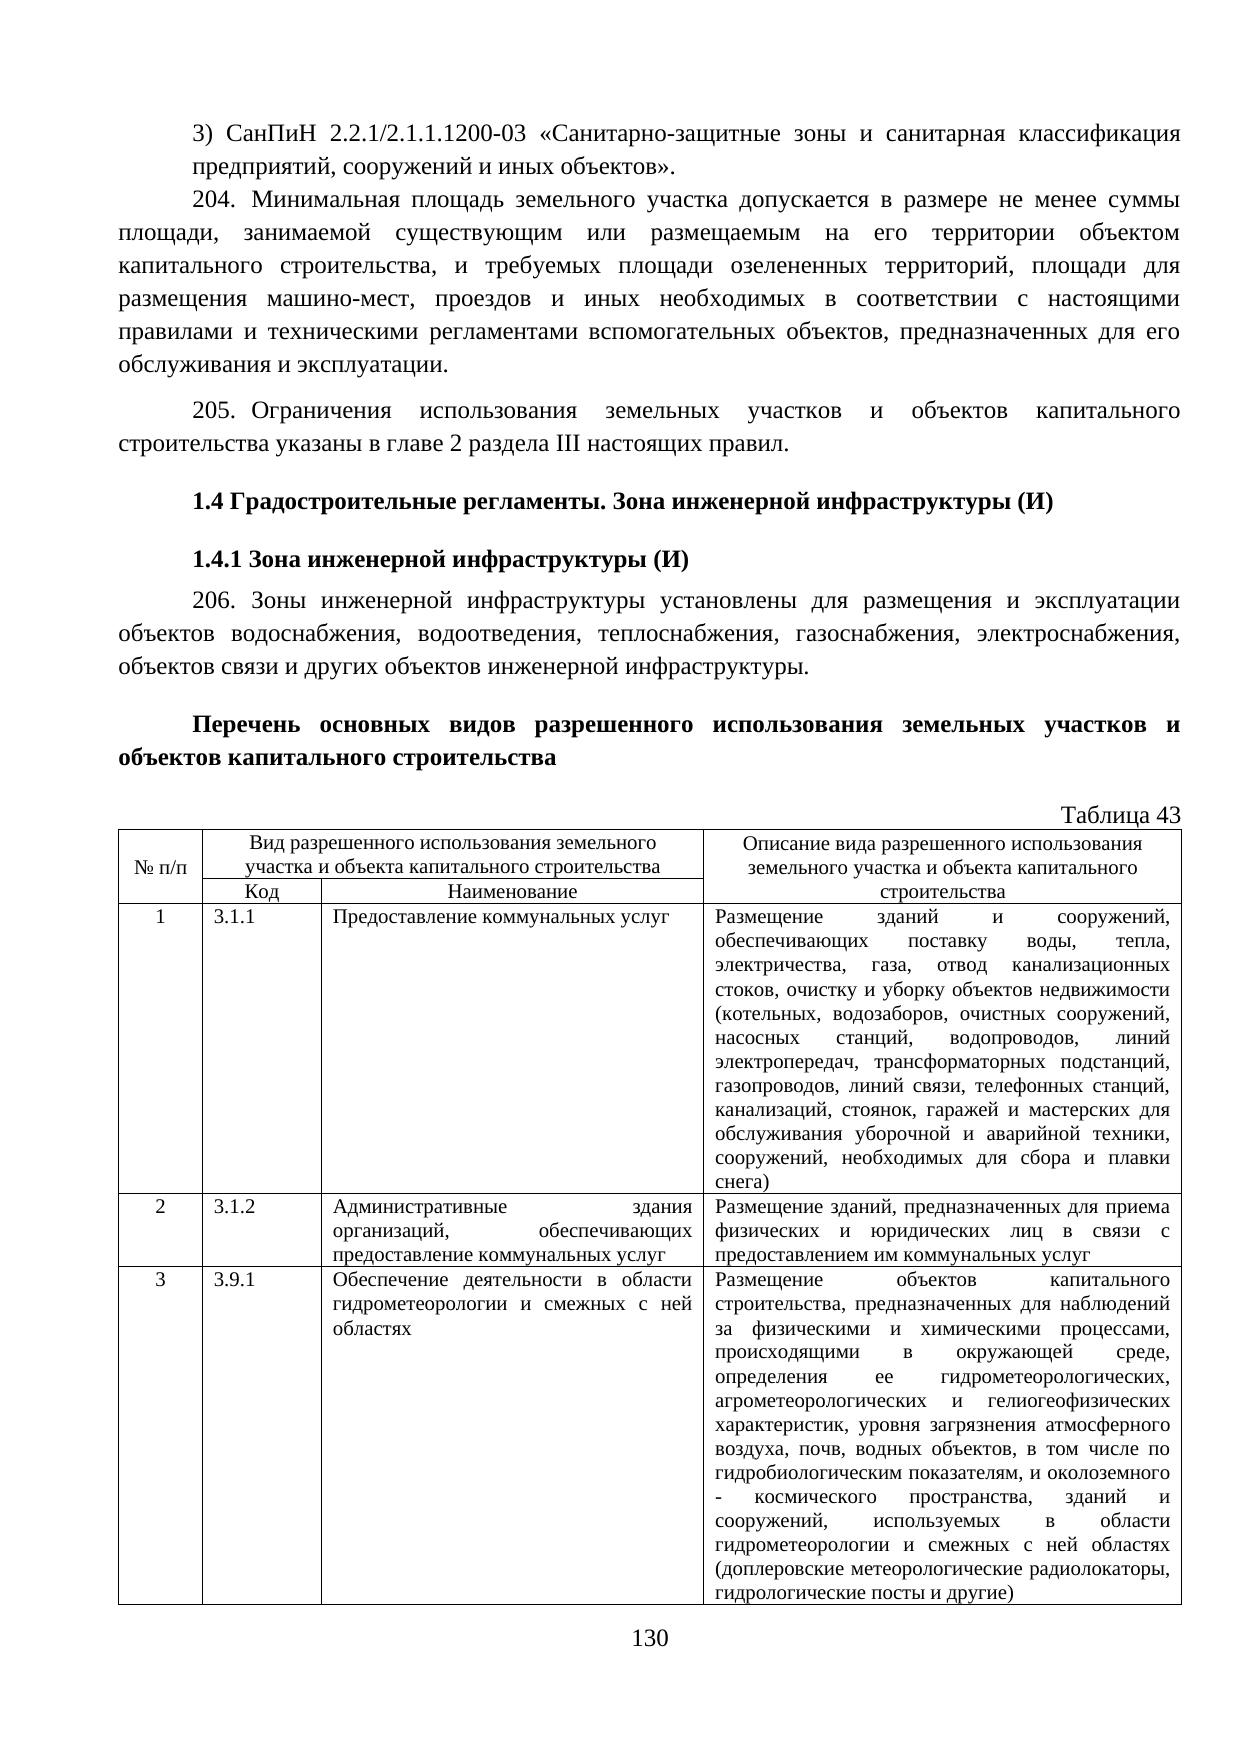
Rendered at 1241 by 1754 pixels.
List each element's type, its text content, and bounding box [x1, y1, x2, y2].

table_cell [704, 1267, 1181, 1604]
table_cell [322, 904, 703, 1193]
subtitle 1.4 Градостроительные регламенты. Зона инженерной инфраструктуры (И) [118, 486, 1181, 514]
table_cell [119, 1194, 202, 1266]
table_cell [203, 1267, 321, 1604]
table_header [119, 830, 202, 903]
list Ограничения использования земельных участков и объектов капитального строительства указаны в главе 2 раздела III настоящих правил. [118, 395, 1181, 457]
subtitle 1.4.1 Зона инженерной инфраструктуры (И) [118, 544, 1181, 573]
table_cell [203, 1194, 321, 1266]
list 3) СанПиН 2.2.1/2.1.1.1200-03 «Санитарно-защитные зоны и санитарная классификация предприятий, сооружений и иных объектов». [192, 118, 1181, 180]
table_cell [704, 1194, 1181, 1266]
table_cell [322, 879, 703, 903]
text Таблица 43 [192, 800, 1181, 829]
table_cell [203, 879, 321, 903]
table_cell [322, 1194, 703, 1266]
list Минимальная площадь земельного участка допускается в размере не менее суммы площади, занимаемой существующим или размещаемым на его территории объектом капитального строительства, и требуемых площади озелененных территорий, площади для размещения машино-мест, проездов и иных необходимых в соответствии с настоящими правилами и техническими регламентами вспомогательных объектов, предназначенных для его обслуживания и эксплуатации. [118, 184, 1181, 378]
list Перечень основных видов разрешенного использования земельных участков и объектов капитального строительства [118, 709, 1181, 771]
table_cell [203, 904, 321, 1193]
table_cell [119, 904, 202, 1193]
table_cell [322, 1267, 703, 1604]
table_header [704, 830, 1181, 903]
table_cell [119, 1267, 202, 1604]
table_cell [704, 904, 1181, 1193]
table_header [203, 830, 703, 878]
list Зоны инженерной инфраструктуры установлены для размещения и эксплуатации объектов водоснабжения, водоотведения, теплоснабжения, газоснабжения, электроснабжения, объектов связи и других объектов инженерной инфраструктуры. [118, 585, 1181, 680]
